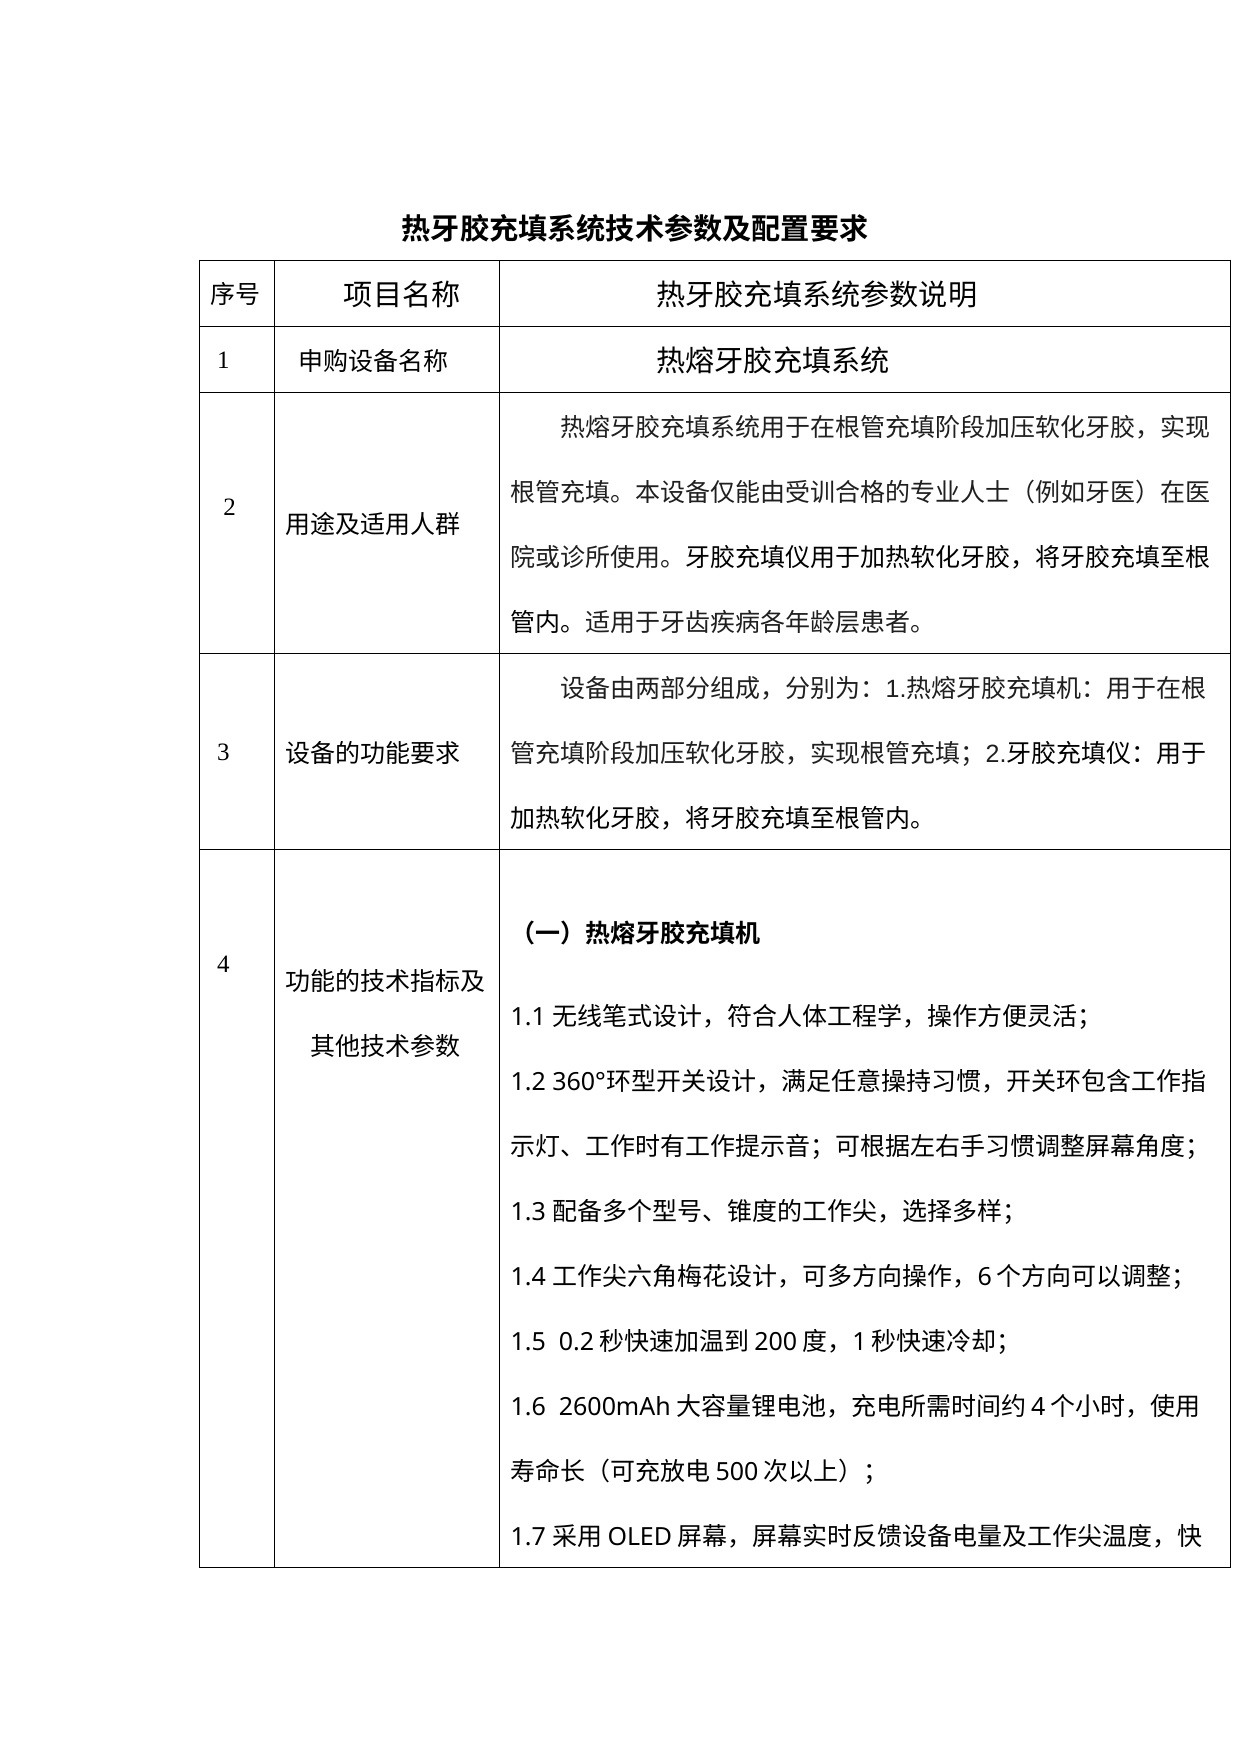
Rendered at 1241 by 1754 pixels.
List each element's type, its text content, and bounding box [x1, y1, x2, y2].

table_cell 4 [200, 850, 274, 1567]
table_header 项目名称 [275, 261, 499, 326]
table_cell 热熔牙胶充填系统 [500, 327, 1230, 392]
table_cell 1 [200, 327, 274, 392]
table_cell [500, 850, 1230, 1567]
table_cell 3 [200, 654, 274, 849]
table_cell 申购设备名称 [275, 327, 499, 392]
text 热牙胶充填系统技术参数及配置要求 [187, 194, 1053, 259]
table_cell 设备的功能要求 [275, 654, 499, 849]
table_header 序号 [200, 261, 274, 326]
table_cell 功能的技术指标及其他技术参数 [275, 850, 499, 1567]
table_header 热牙胶充填系统参数说明 [500, 261, 1230, 326]
table_cell 热熔牙胶充填系统用于在根管充填阶段加压软化牙胶，实现根管充填。本设备仅能由受训合格的专业人士（例如牙医）在医院或诊所使用。牙胶充填仪用于加热软化牙胶，将牙胶充填至根管内。适用于牙齿疾病各年龄层患者。 [500, 393, 1230, 653]
table_cell 用途及适用人群 [275, 393, 499, 653]
table_cell 2 [200, 393, 274, 653]
table_cell 设备由两部分组成，分别为：1.热熔牙胶充填机：用于在根管充填阶段加压软化牙胶，实现根管充填；2.牙胶充填仪：用于加热软化牙胶，将牙胶充填至根管内。 [500, 654, 1230, 849]
